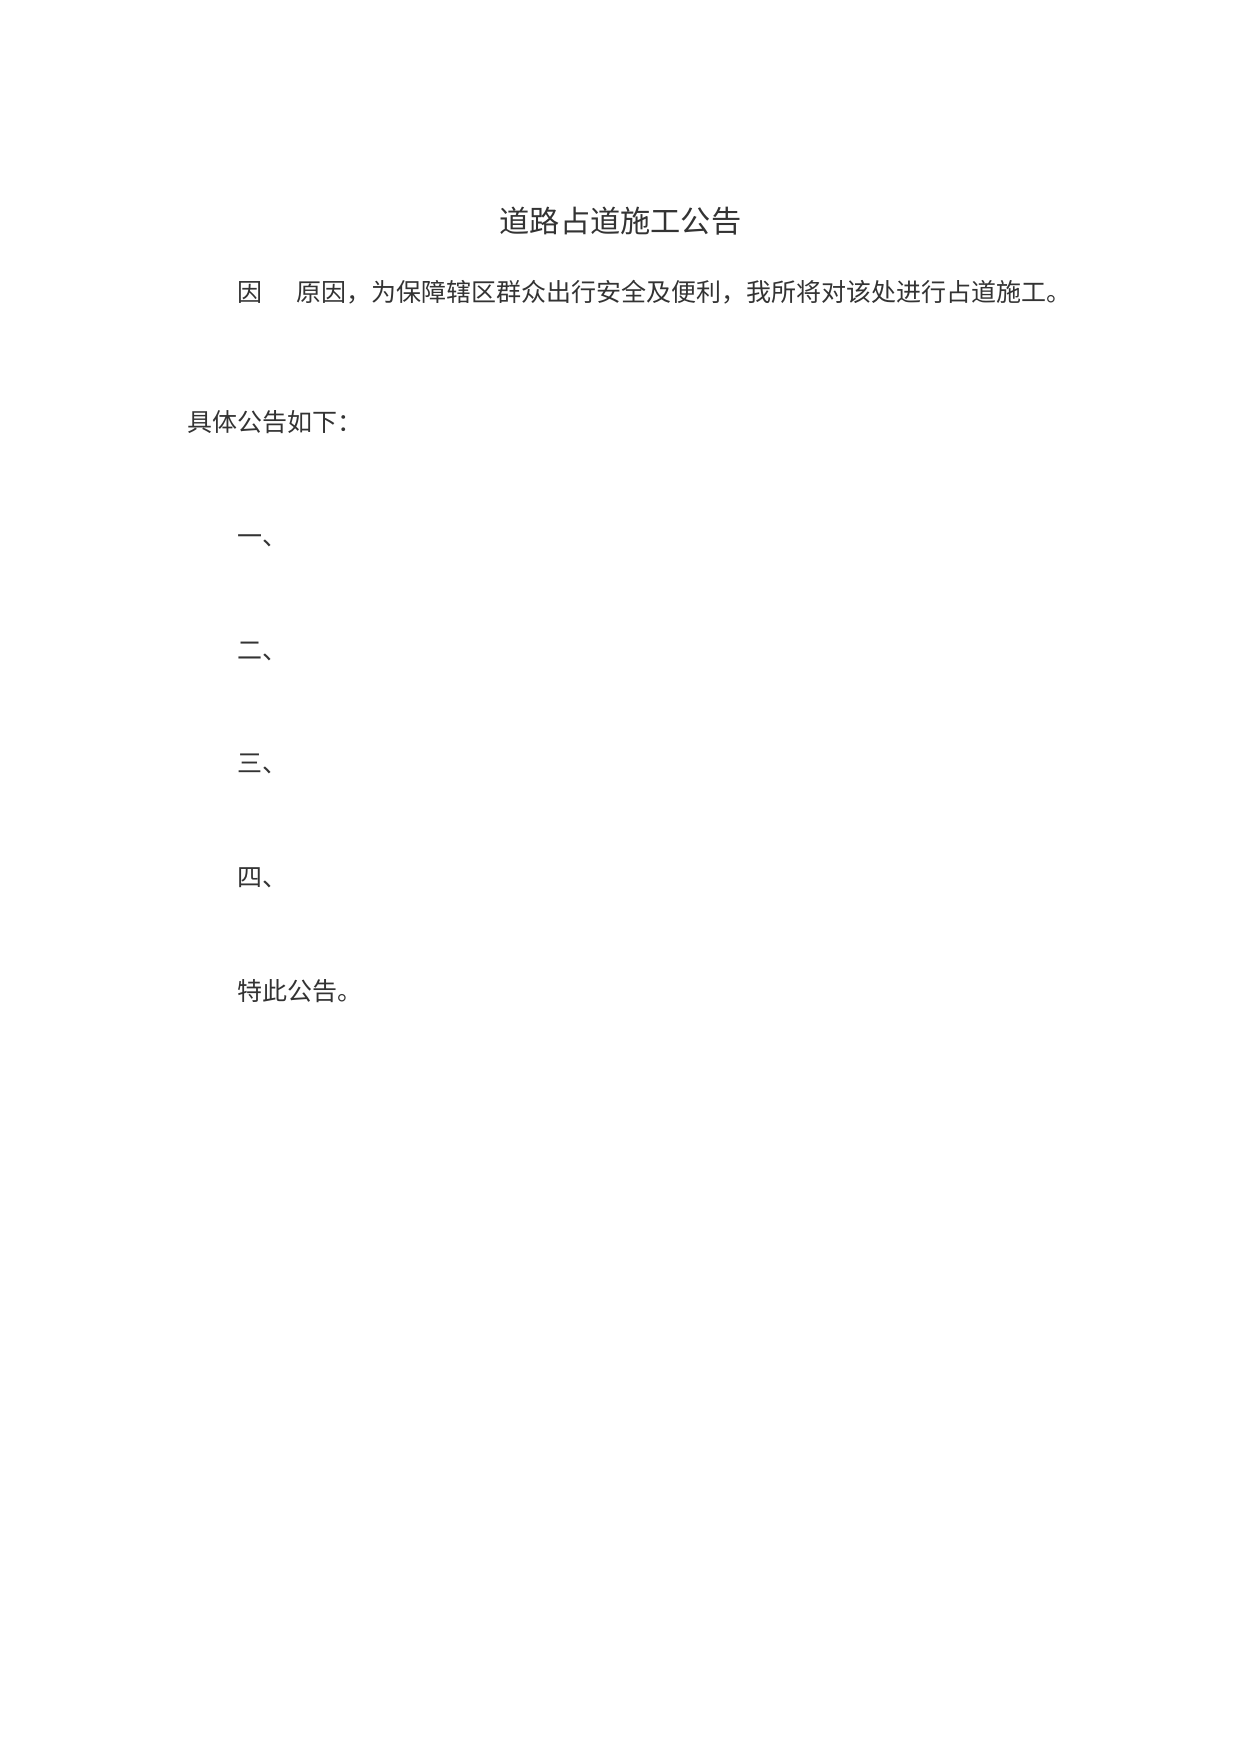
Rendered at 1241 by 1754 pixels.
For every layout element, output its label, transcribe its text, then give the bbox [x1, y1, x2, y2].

text 因 原因，为保障辖区群众出行安全及便利，我所将对该处进行占道施工。具体公告如下： [187, 258, 1053, 453]
text 二、 [187, 616, 1053, 681]
text 特此公告。 [187, 957, 1053, 1022]
text 一、 [187, 502, 1053, 567]
text 道路占道施工公告 [187, 187, 1053, 252]
text 三、 [187, 729, 1053, 794]
text 四、 [187, 843, 1053, 908]
